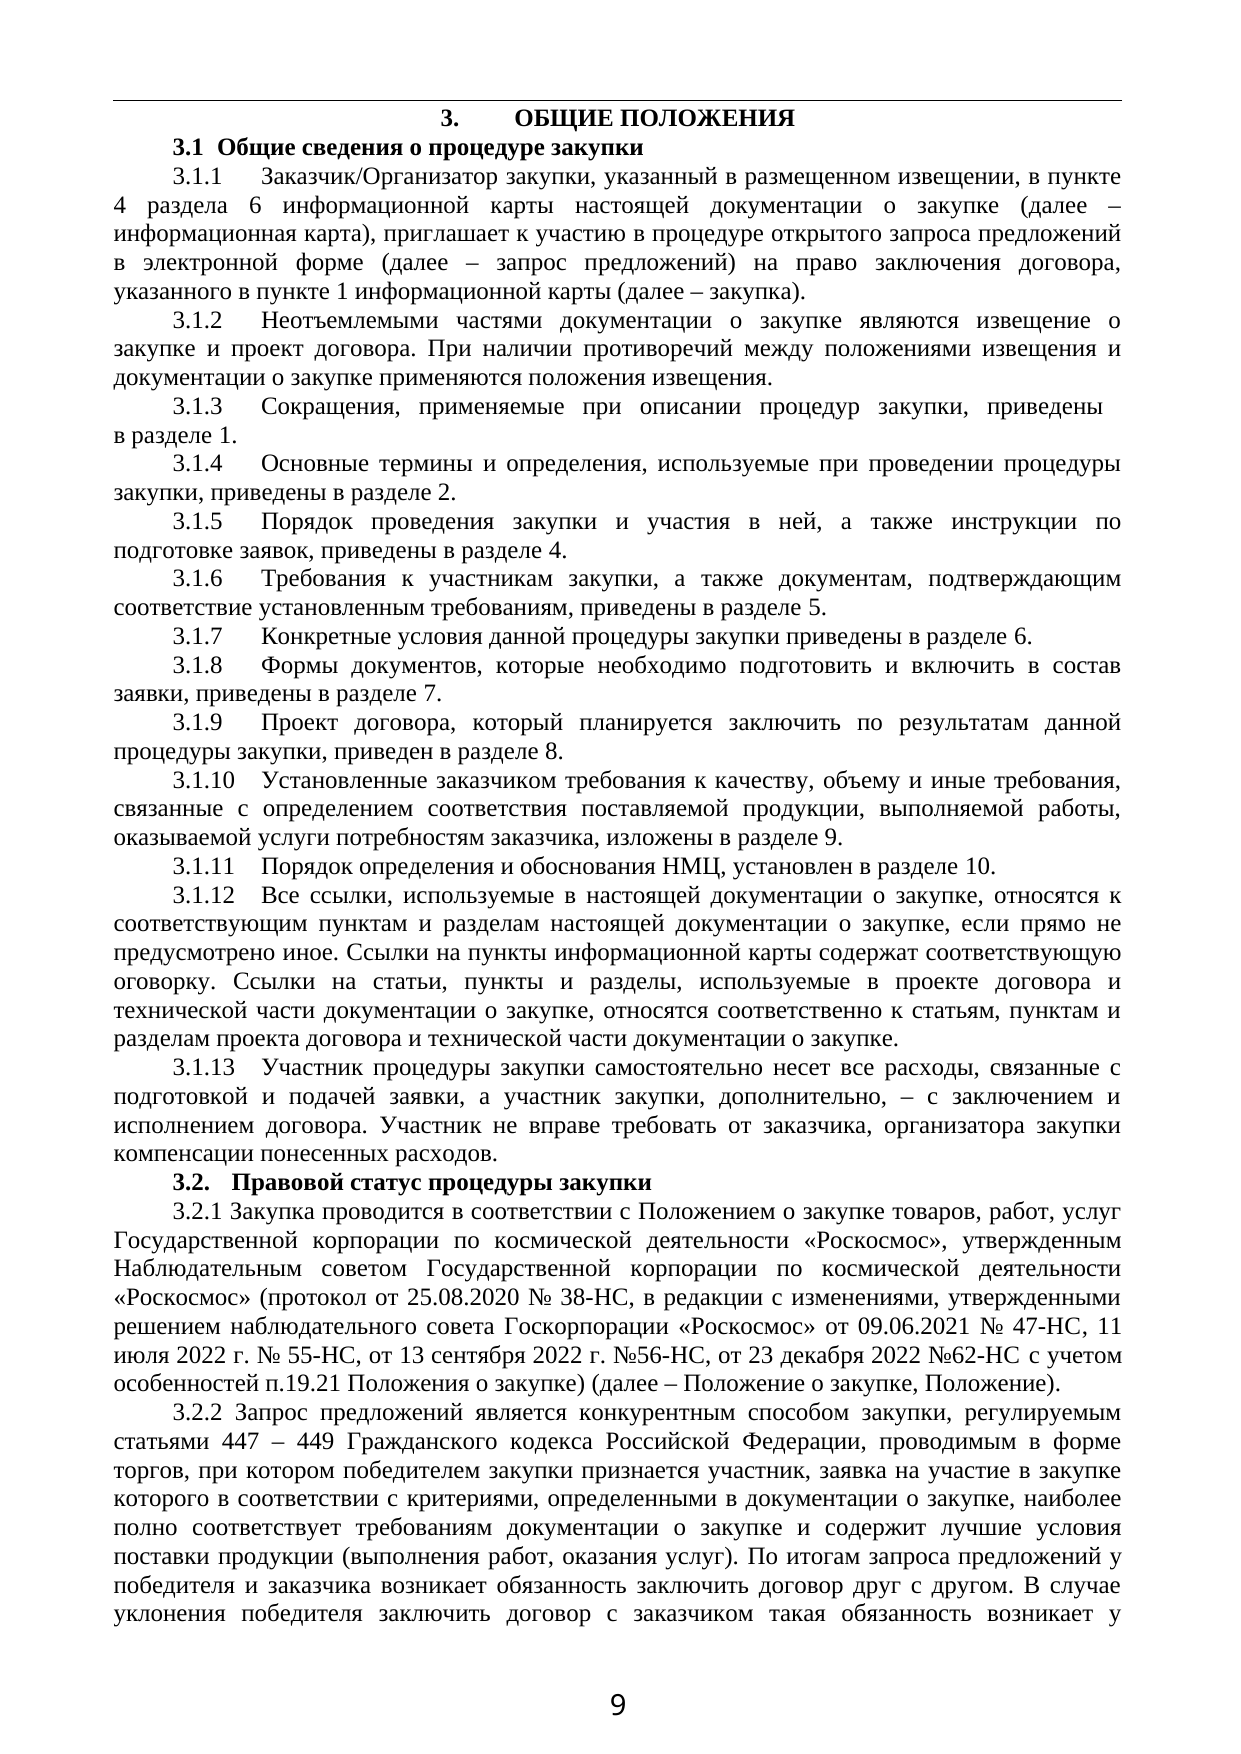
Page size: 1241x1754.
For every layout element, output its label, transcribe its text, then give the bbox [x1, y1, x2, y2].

list Неотъемлемыми частями документации о закупке являются извещение о закупке и проект договора. При наличии противоречий между положениями извещения и документации о закупке применяются положения извещения. [113, 305, 1122, 391]
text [113, 1397, 1122, 1627]
list Участник процедуры закупки самостоятельно несет все расходы, связанные с подготовкой и подачей заявки, а участник закупки, дополнительно, – с заключением и исполнением договора. Участник не вправе требовать от заказчика, организатора закупки компенсации понесенных расходов. [113, 1052, 1122, 1167]
list Требования к участникам закупки, а также документам, подтверждающим соответствие установленным требованиям, приведены в разделе 5. [113, 563, 1122, 621]
list Общие сведения о процедуре закупки [172, 132, 1122, 161]
list Порядок определения и обоснования НМЦ, установлен в разделе 10. [113, 851, 1122, 880]
list Заказчик/Организатор закупки, указанный в размещенном извещении, в пункте 4 раздела 6 информационной карты настоящей документации о закупке (далее – информационная карта), приглашает к участию в процедуре открытого запроса предложений в электронной форме (далее – запрос предложений) на право заключения договора, указанного в пункте 1 информационной карты (далее – закупка). [113, 161, 1122, 305]
list 3.2.1 Закупка проводится в соответствии с Положением о закупке товаров, работ, услуг Государственной корпорации по космической деятельности «Роскосмос», утвержденным Наблюдательным советом Государственной корпорации по космической деятельности «Роскосмос» (протокол от 25.08.2020 № 38-НС, в редакции с изменениями, утвержденными решением наблюдательного совета Госкорпорации «Роскосмос» от 09.06.2021 № 47-НС, 11 июля 2022 г. № 55-НС, от 13 сентября 2022 г. №56-НС, от 23 декабря 2022 №62-НС с учетом особенностей п.19.21 Положения о закупке) (далее – Положение о закупке, Положение). [113, 1196, 1122, 1397]
list Сокращения, применяемые при описании процедур закупки, приведены в разделе 1. [113, 391, 1122, 448]
list Все ссылки, используемые в настоящей документации о закупке, относятся к соответствующим пунктам и разделам настоящей документации о закупке, если прямо не предусмотрено иное. Ссылки на пункты информационной карты содержат соответствующую оговорку. Ссылки на статьи, пункты и разделы, используемые в проекте договора и технической части документации о закупке, относятся соответственно к статьям, пунктам и разделам проекта договора и технической части документации о закупке. [113, 880, 1122, 1052]
list Установленные заказчиком требования к качеству, объему и иные требования, связанные с определением соответствия поставляемой продукции, выполняемой работы, оказываемой услуги потребностям заказчика, изложены в разделе 9. [113, 765, 1122, 851]
list Правовой статус процедуры закупки [172, 1167, 1122, 1196]
list Проект договора, который планируется заключить по результатам данной процедуры закупки, приведен в разделе 8. [113, 707, 1122, 765]
list Основные термины и определения, используемые при проведении процедуры закупки, приведены в разделе 2. [113, 448, 1122, 506]
list Конкретные условия данной процедуры закупки приведены в разделе 6. [113, 621, 1122, 650]
list ОБЩИЕ ПОЛОЖЕНИЯ [113, 103, 1122, 132]
list Порядок проведения закупки и участия в ней, а также инструкции по подготовке заявок, приведены в разделе 4. [113, 506, 1122, 563]
list Формы документов, которые необходимо подготовить и включить в состав заявки, приведены в разделе 7. [113, 650, 1122, 707]
